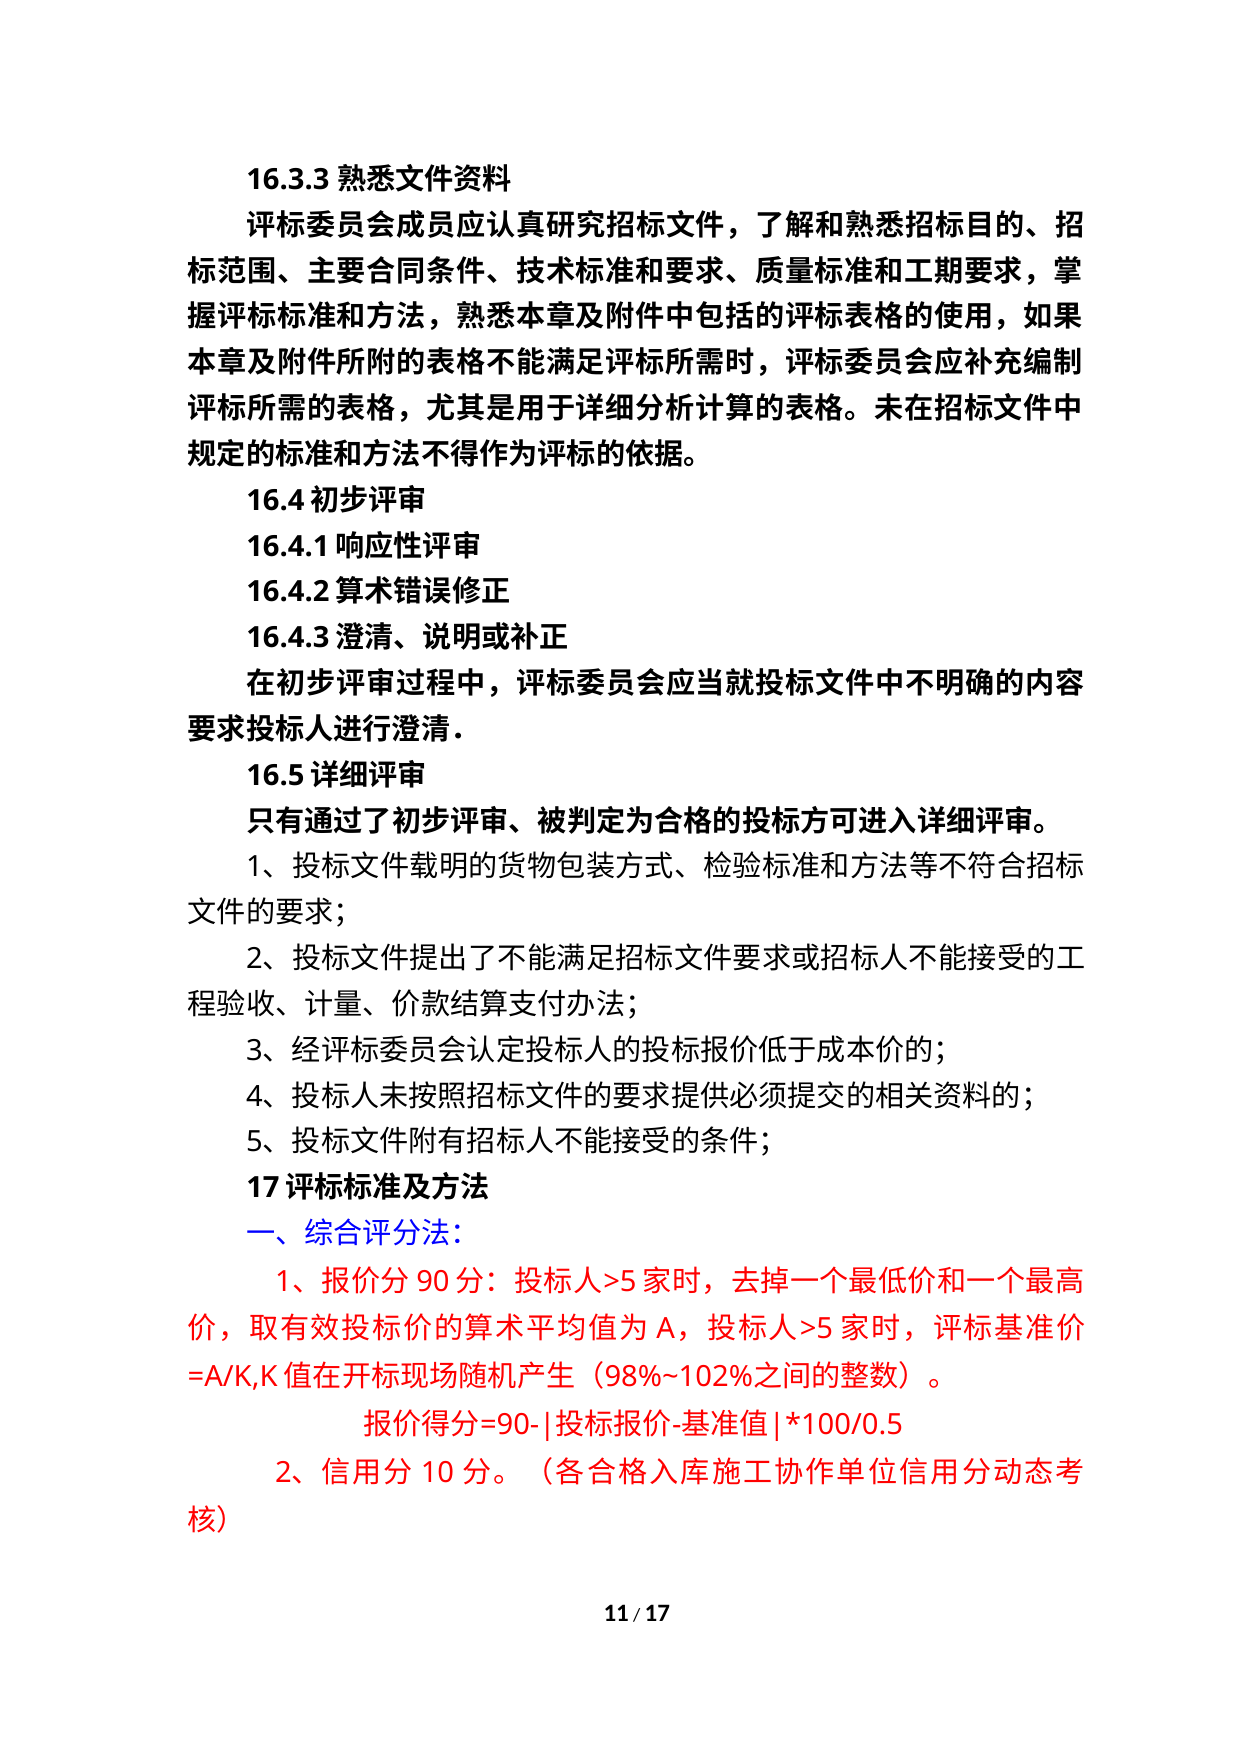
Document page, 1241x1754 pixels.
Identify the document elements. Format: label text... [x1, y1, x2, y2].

text 16.5详细评审 [187, 748, 1085, 794]
text 评标委员会成员应认真研究招标文件，了解和熟悉招标目的、招标范围、主要合同条件、技术标准和要求、质量标准和工期要求，掌握评标标准和方法，熟悉本章及附件中包括的评标表格的使用，如果本章及附件所附的表格不能满足评标所需时，评标委员会应补充编制评标所需的表格，尤其是用于详细分析计算的表格。未在招标文件中规定的标准和方法不得作为评标的依据。 [187, 198, 1085, 473]
text 3、经评标委员会认定投标人的投标报价低于成本价的； [187, 1023, 1085, 1069]
text 2、投标文件提出了不能满足招标文件要求或招标人不能接受的工程验收、计量、价款结算支付办法； [187, 932, 1085, 1023]
text 17评标标准及方法 [187, 1161, 1085, 1207]
text 16.4.3澄清、说明或补正 [187, 611, 1085, 657]
text 16.3.3 熟悉文件资料 [187, 153, 1085, 198]
text 1、报价分90分：投标人>5家时，去掉一个最低价和一个最高价，取有效投标价的算术平均值为A，投标人>5家时，评标基准价=A/K,K值在开标现场随机产生（98%~102%之间的整数）。 [187, 1253, 1085, 1396]
text 只有通过了初步评审、被判定为合格的投标方可进入详细评审。 [187, 794, 1085, 840]
text 1、投标文件载明的货物包装方式、检验标准和方法等不符合招标文件的要求； [187, 840, 1085, 932]
text 在初步评审过程中，评标委员会应当就投标文件中不明确的内容要求投标人进行澄清． [187, 657, 1085, 748]
text 16.4初步评审 [187, 473, 1085, 519]
text 16.4.1响应性评审 [187, 519, 1085, 565]
text 一、综合评分法： [246, 1207, 1085, 1253]
text 报价得分=90-|投标报价-基准值|*100/0.5 [276, 1396, 1085, 1444]
text 5、投标文件附有招标人不能接受的条件； [187, 1115, 1085, 1161]
text 16.4.2算术错误修正 [187, 565, 1085, 611]
list 信用分10分。（各合格入库施工协作单位信用分动态考核） [187, 1444, 1085, 1540]
text 4、投标人未按照招标文件的要求提供必须提交的相关资料的； [187, 1069, 1085, 1115]
